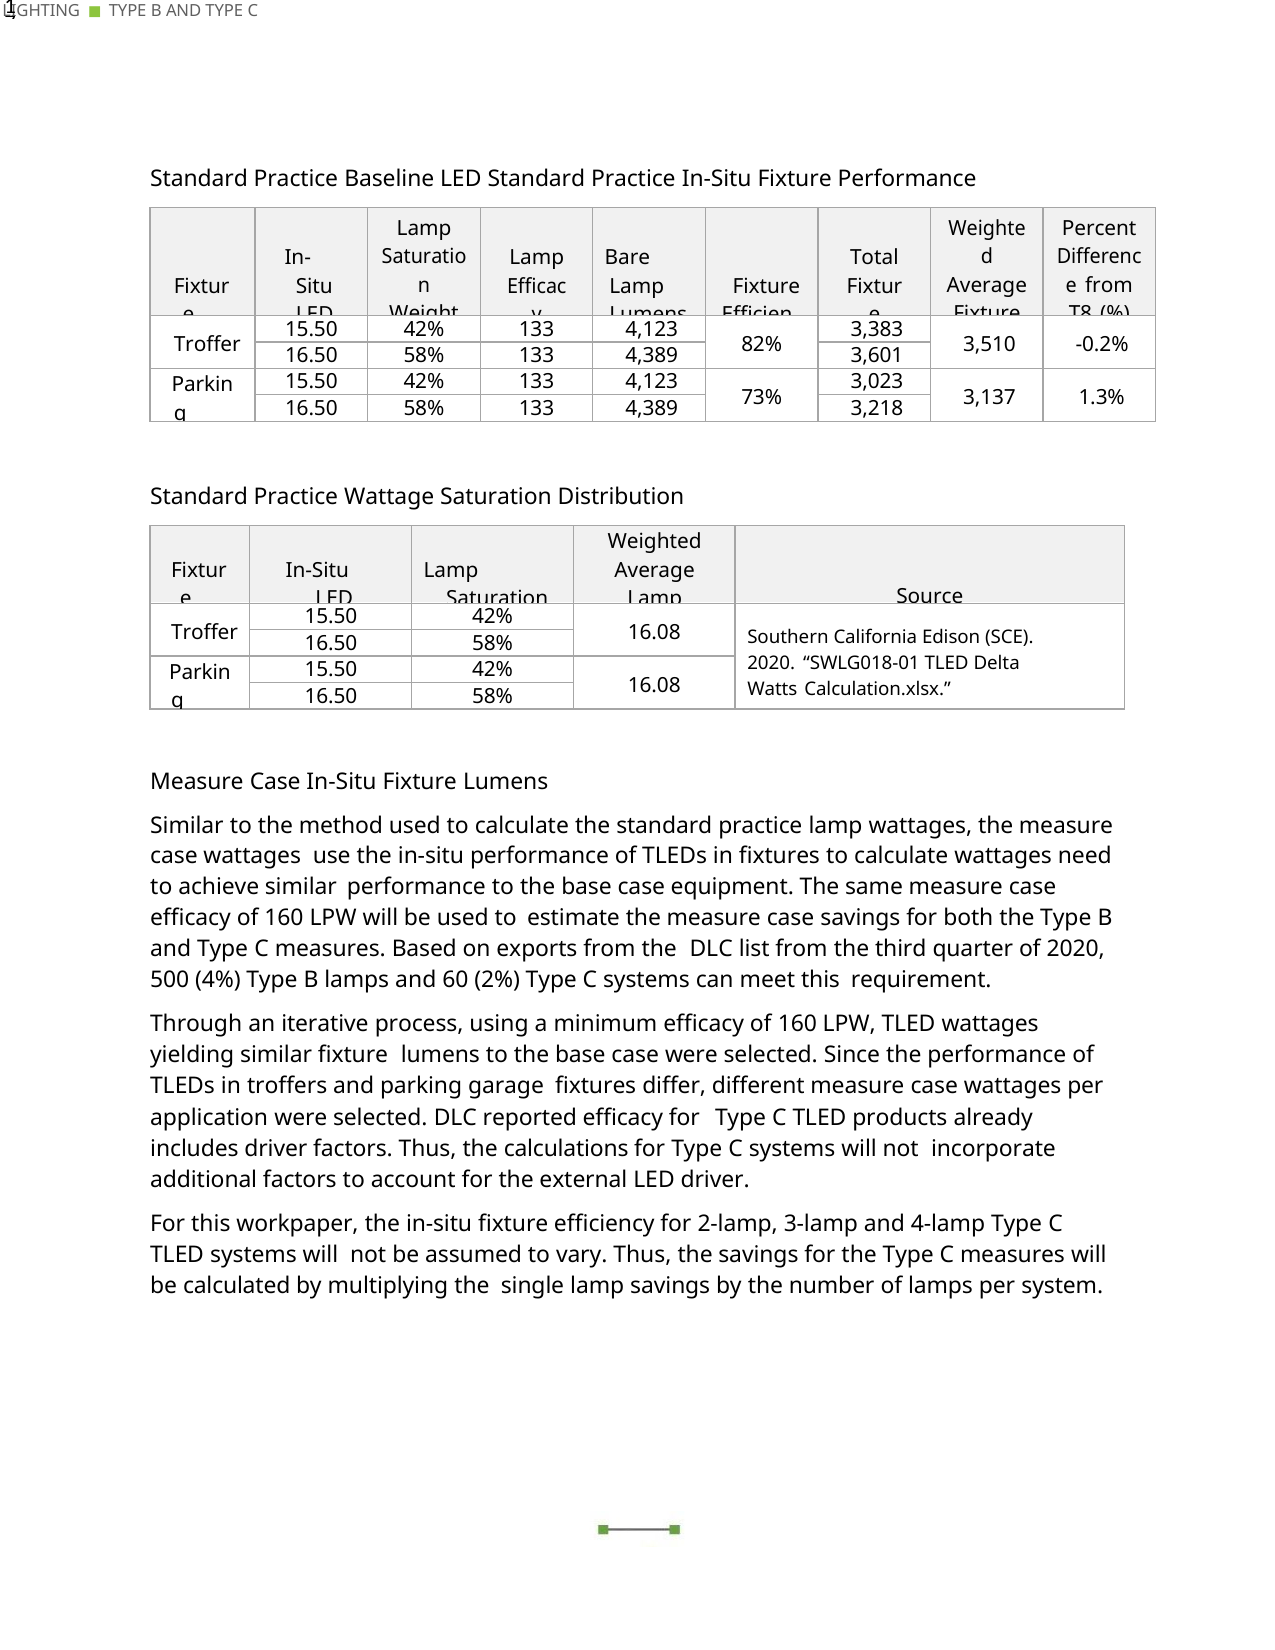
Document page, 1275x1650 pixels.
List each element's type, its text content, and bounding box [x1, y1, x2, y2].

table_header Total Fixture Lumens [819, 208, 930, 315]
table_cell 58% [368, 395, 480, 421]
table_cell Parking Fixture [151, 369, 254, 421]
table_cell 3,137 [931, 369, 1042, 421]
table_header Fixture Efficiency [706, 208, 817, 315]
table_cell 3,601 [819, 343, 930, 368]
table_header Weighted Average Fixture Lumens [931, 208, 1042, 315]
table_cell 16.50 [256, 395, 367, 421]
table_header Percent Difference from T8 (%) [1044, 208, 1155, 315]
text Measure Case In-Situ Fixture Lumens [150, 765, 1167, 796]
table_cell 4,123 [593, 369, 705, 394]
table_cell 4,389 [593, 343, 705, 368]
table_cell Troffer [151, 316, 254, 368]
text Similar to the method used to calculate the standard practice lamp wattages, the measure case wattages use the in-situ performance of TLEDs in fixtures to calculate wattages need to achieve similar performance to the base case equipment. The same measure case efficacy of 160 LPW will be used to estimate the measure case savings for both the Type B and Type C measures. Based on exports from the DLC list from the third quarter of 2020, 500 (4%) Type B lamps and 60 (2%) Type C systems can meet this requirement. [150, 809, 1114, 994]
table_header Lamp Saturation Weight (%) [412, 526, 573, 602]
table_cell 3,510 [931, 316, 1042, 368]
table_cell 42% [412, 657, 573, 682]
table_cell 4,389 [593, 395, 705, 421]
table_cell 15.50 [250, 657, 411, 682]
table_cell 15.50 [256, 369, 367, 394]
table_cell 42% [368, 316, 480, 341]
table_cell Southern California Edison (SCE). 2020. “SWLG018-01 TLED Delta Watts Calculation.xlsx.” [736, 604, 1124, 708]
table_cell 133 [481, 395, 592, 421]
picture [589, 1511, 685, 1547]
table_cell 42% [368, 369, 480, 394]
table_header In-Situ LED (W) [256, 208, 367, 315]
table_cell 58% [368, 343, 480, 368]
table_cell 16.08 [574, 657, 734, 708]
table_header Weighted Average Lamp Wattage (W) [574, 526, 734, 602]
table_cell 82% [706, 316, 817, 368]
table_cell 133 [481, 343, 592, 368]
table_cell 42% [412, 604, 573, 629]
table_cell 4,123 [593, 316, 705, 341]
table_header Fixture Type [151, 526, 249, 602]
table_cell 16.50 [250, 630, 411, 655]
text Standard Practice Baseline LED Standard Practice In-Situ Fixture Performance [150, 162, 1167, 193]
table_cell 58% [412, 630, 573, 655]
text Through an iterative process, using a minimum efficacy of 160 LPW, TLED wattages yielding similar fixture lumens to the base case were selected. Since the performance of TLEDs in troffers and parking garage fixtures differ, different measure case wattages per application were selected. DLC reported efficacy for Type C TLED products already includes driver factors. Thus, the calculations for Type C systems will not incorporate additional factors to account for the external LED driver. [150, 1007, 1114, 1194]
table_cell 3,023 [819, 369, 930, 394]
table_cell 16.08 [574, 604, 734, 655]
table_header Bare Lamp Lumens (2-lamps) [593, 208, 705, 315]
text For this workpaper, the in-situ fixture efficiency for 2-lamp, 3-lamp and 4-lamp Type C TLED systems will not be assumed to vary. Thus, the savings for the Type C measures will be calculated by multiplying the single lamp savings by the number of lamps per system. [150, 1207, 1114, 1300]
table_cell 58% [412, 683, 573, 708]
table_cell 133 [481, 316, 592, 341]
table_cell Parking Fixture [151, 657, 249, 708]
table_header Lamp Efficacy (LPW) [481, 208, 592, 315]
table_cell 133 [481, 369, 592, 394]
table_cell -0.2% [1044, 316, 1155, 368]
table_cell 73% [706, 369, 817, 421]
table_cell 15.50 [250, 604, 411, 629]
text Standard Practice Wattage Saturation Distribution [150, 480, 1167, 511]
table_cell 3,383 [819, 316, 930, 341]
table_cell 15.50 [256, 316, 367, 341]
table_cell 1.3% [1044, 369, 1155, 421]
table_cell Troffer [151, 604, 249, 655]
table_header Lamp Saturation Weight (%) [368, 208, 480, 315]
table_header In-Situ LED (W) [250, 526, 411, 602]
table_header Fixture Type [151, 208, 254, 315]
table_cell 16.50 [250, 683, 411, 708]
table_header Source [736, 526, 1124, 602]
table_cell 3,218 [819, 395, 930, 421]
table_cell 16.50 [256, 343, 367, 368]
